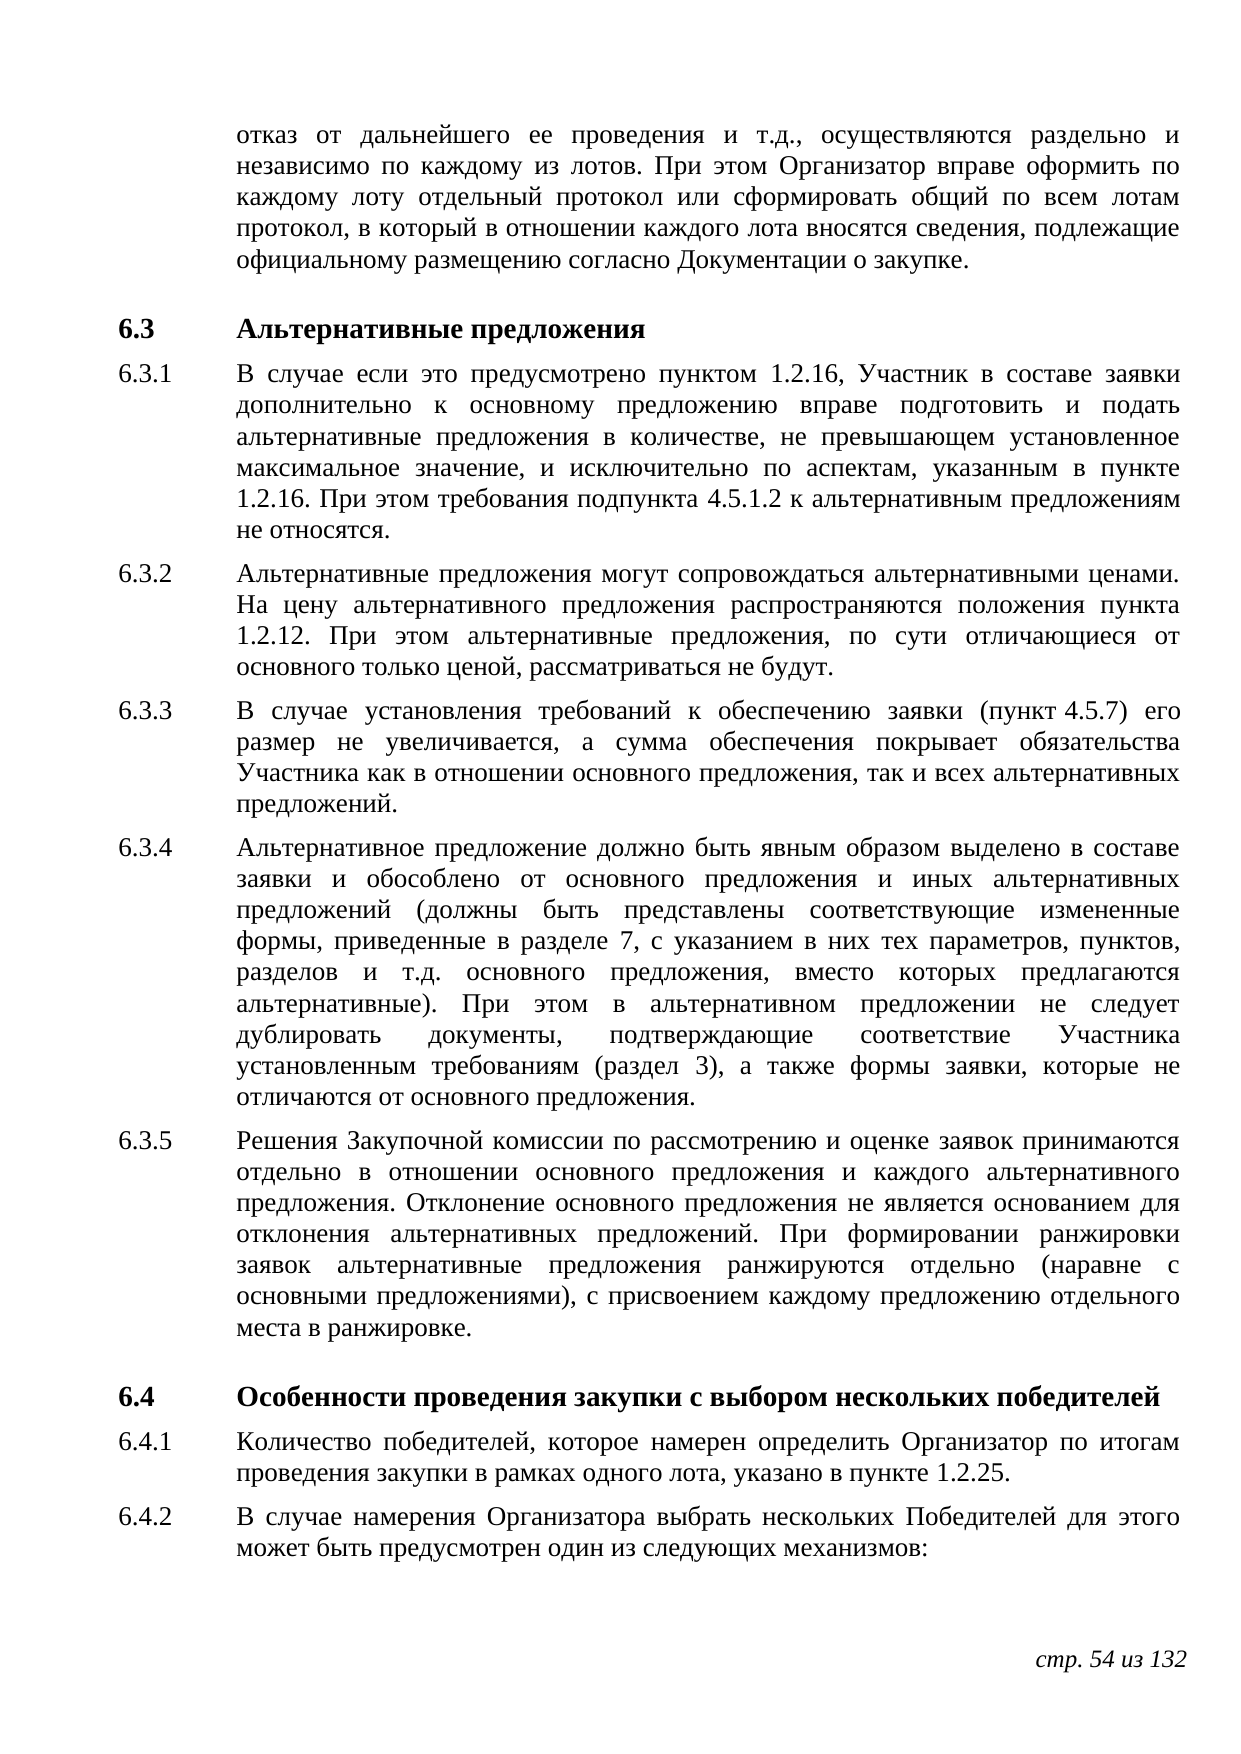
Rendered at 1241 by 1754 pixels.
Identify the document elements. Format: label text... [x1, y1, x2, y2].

text Альтернативные предложения могут сопровождаться альтернативными ценами. На цену альтернативного предложения распространяются положения пункта 1.2.12. При этом альтернативные предложения, по сути отличающиеся от основного только ценой, рассматриваться не будут. [118, 557, 1181, 681]
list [118, 118, 1181, 274]
text Решения Закупочной комиссии по рассмотрению и оценке заявок принимаются отдельно в отношении основного предложения и каждого альтернативного предложения. Отклонение основного предложения не является основанием для отклонения альтернативных предложений. При формировании ранжировки заявок альтернативные предложения ранжируются отдельно (наравне с основными предложениями), с присвоением каждому предложению отдельного места в ранжировке. [118, 1124, 1181, 1342]
text Количество победителей, которое намерен определить Организатор по итогам проведения закупки в рамках одного лота, указано в пункте 1.2.25. [118, 1425, 1181, 1488]
subtitle Альтернативные предложения [118, 311, 1181, 345]
text В случае если это предусмотрено пунктом 1.2.16, Участник в составе заявки дополнительно к основному предложению вправе подготовить и подать альтернативные предложения в количестве, не превышающем установленное максимальное значение, и исключительно по аспектам, указанным в пункте 1.2.16. При этом требования подпункта 4.5.1.2 к альтернативным предложениям не относятся. [118, 357, 1181, 544]
text В случае установления требований к обеспечению заявки (пункт 4.5.7) его размер не увеличивается, а сумма обеспечения покрывает обязательства Участника как в отношении основного предложения, так и всех альтернативных предложений. [118, 694, 1181, 818]
subtitle Особенности проведения закупки с выбором нескольких победителей [118, 1379, 1181, 1413]
text Альтернативное предложение должно быть явным образом выделено в составе заявки и обособлено от основного предложения и иных альтернативных предложений (должны быть представлены соответствующие измененные формы, приведенные в разделе 7, с указанием в них тех параметров, пунктов, разделов и т.д. основного предложения, вместо которых предлагаются альтернативные). При этом в альтернативном предложении не следует дублировать документы, подтверждающие соответствие Участника установленным требованиям (раздел 3), а также формы заявки, которые не отличаются от основного предложения. [118, 831, 1181, 1111]
text В случае намерения Организатора выбрать нескольких Победителей для этого может быть предусмотрен один из следующих механизмов: [118, 1500, 1181, 1562]
